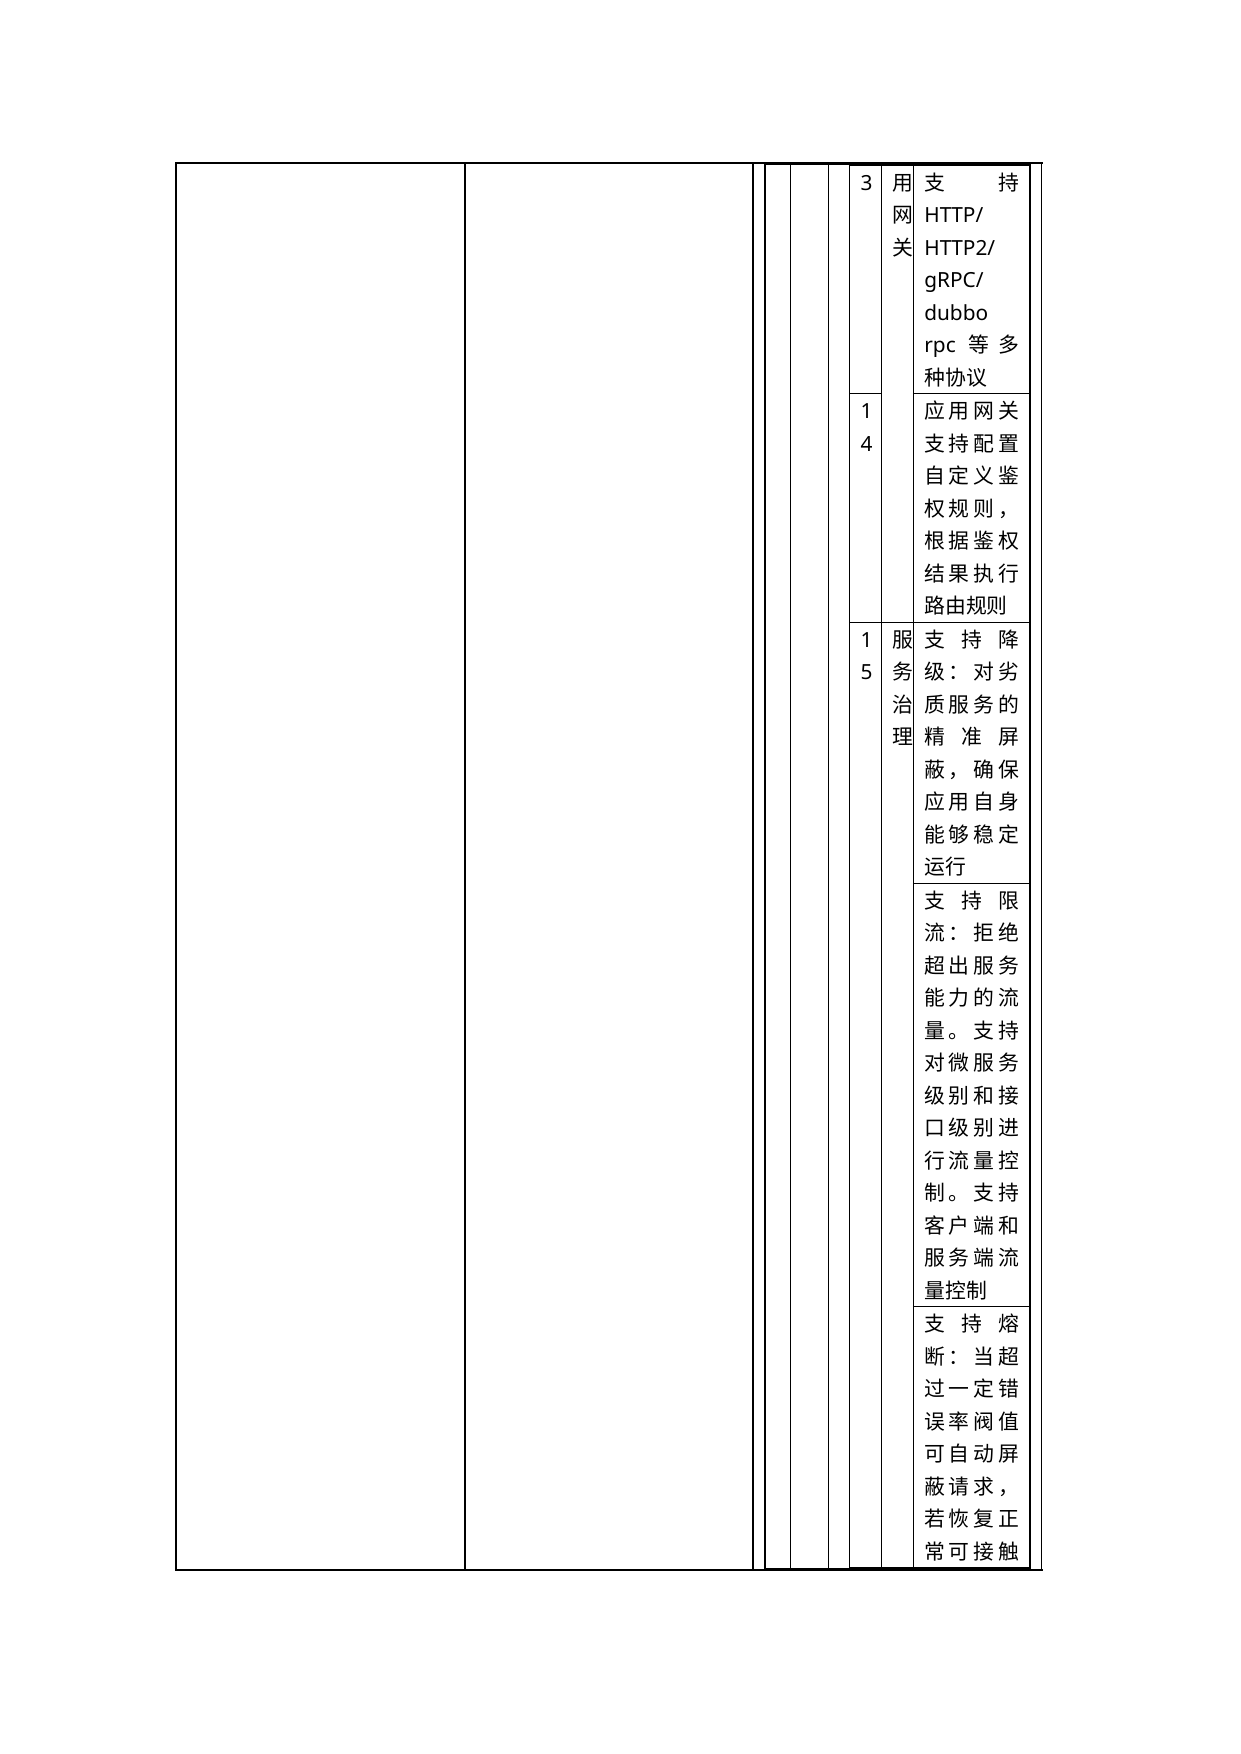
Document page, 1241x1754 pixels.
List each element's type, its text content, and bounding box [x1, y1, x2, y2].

table_cell [914, 1307, 1029, 1567]
table_cell [882, 623, 913, 1567]
table_cell [882, 166, 913, 622]
table_cell [766, 165, 790, 1568]
table_cell [829, 165, 849, 1568]
table_cell [914, 884, 1029, 1306]
table_cell [914, 166, 1029, 393]
table_cell [791, 165, 828, 1568]
table_cell [914, 394, 1029, 622]
table_cell [1031, 164, 1041, 1569]
table_cell [850, 394, 881, 622]
table_cell [850, 623, 881, 1567]
table_cell [466, 164, 752, 1569]
table_cell [914, 623, 1029, 883]
table_cell 1 [177, 164, 464, 1569]
table_cell [850, 166, 881, 393]
table_cell [754, 164, 764, 1569]
